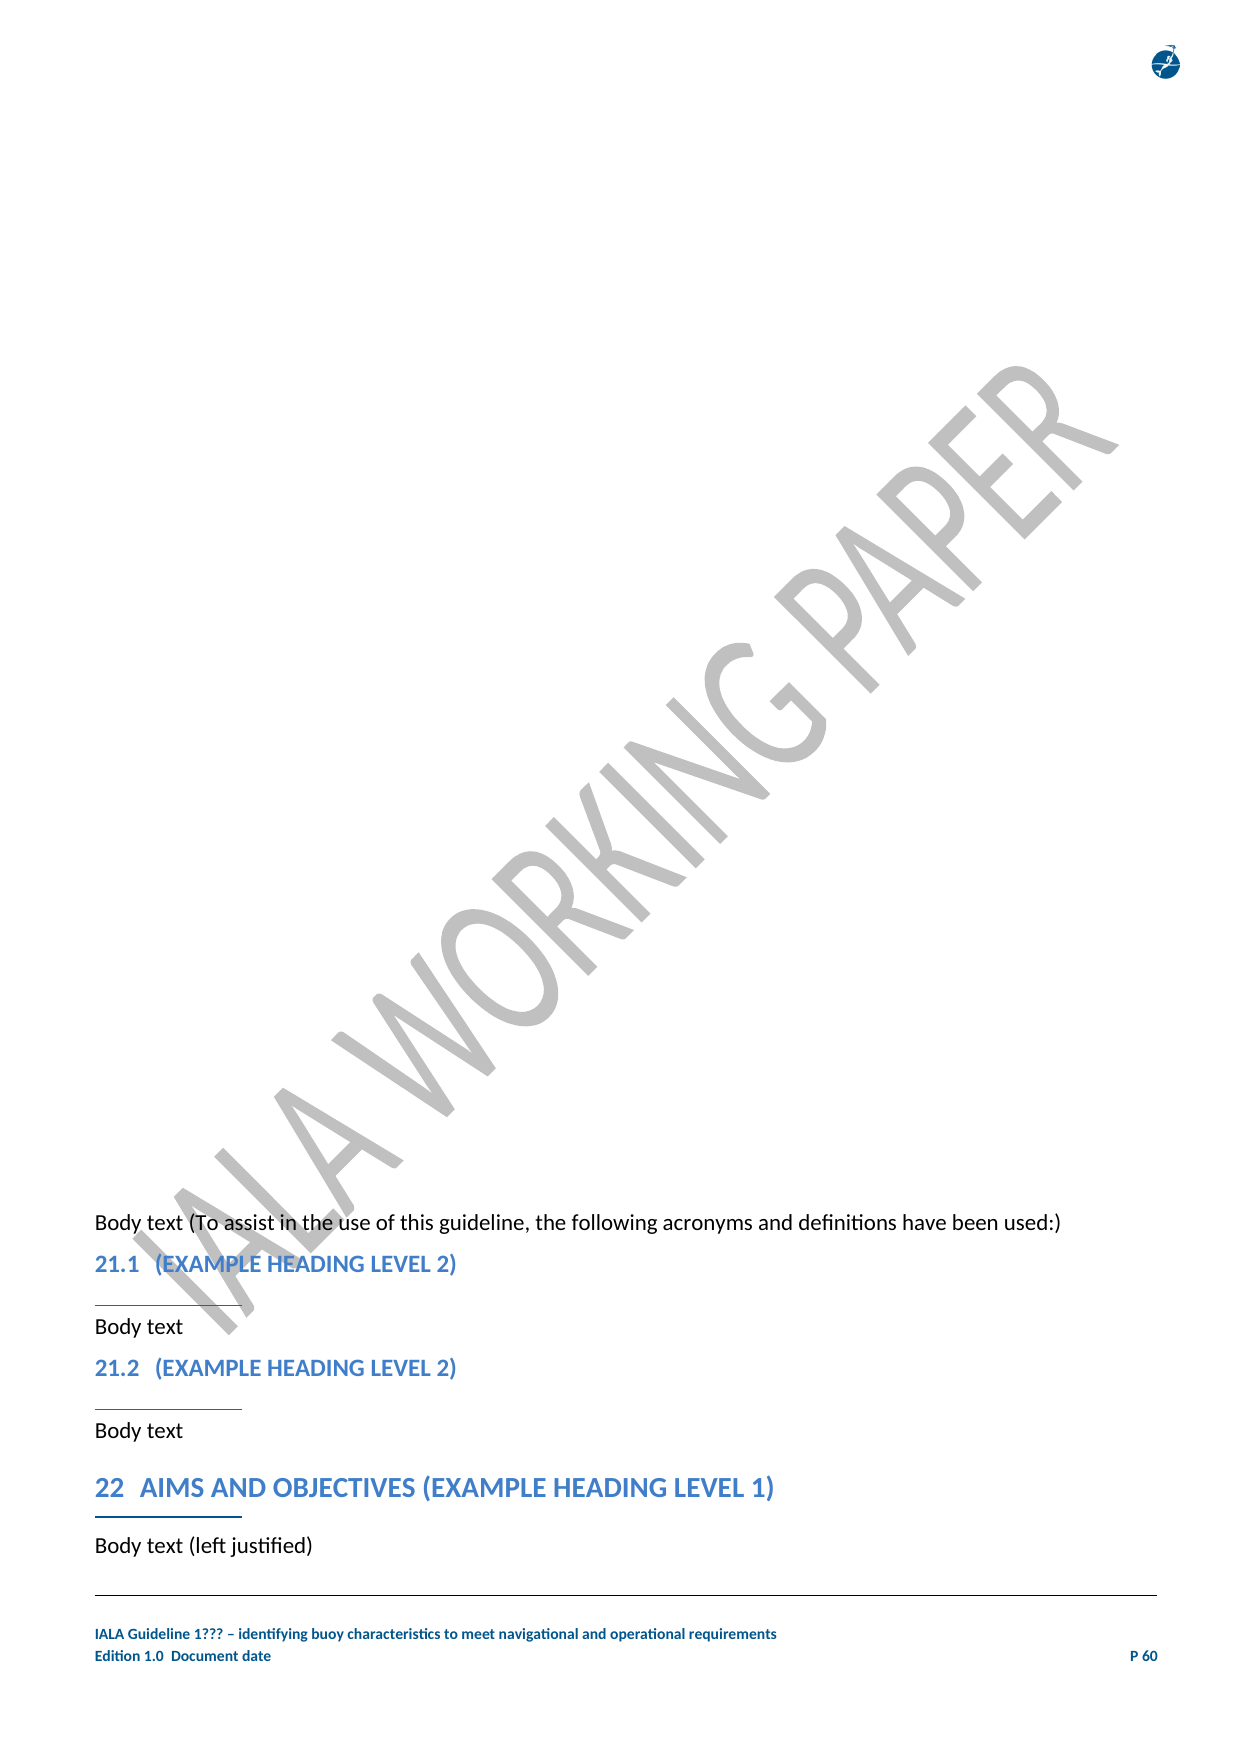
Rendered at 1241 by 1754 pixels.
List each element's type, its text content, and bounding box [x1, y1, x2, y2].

text Body text (To assist in the use of this guideline, the following acronyms and definitions have been used:) [94, 1208, 1157, 1236]
subtitle (Example Heading level 2) [94, 1352, 1157, 1383]
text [94, 1531, 1157, 1559]
subtitle (Example Heading level 2) [94, 1248, 1157, 1279]
picture [1120, 0, 1239, 114]
text Body text [94, 1312, 1157, 1340]
text Body text [94, 1416, 1157, 1444]
subtitle AIMS AND OBJECTIVES (Example Heading level 1) [94, 1469, 1157, 1505]
